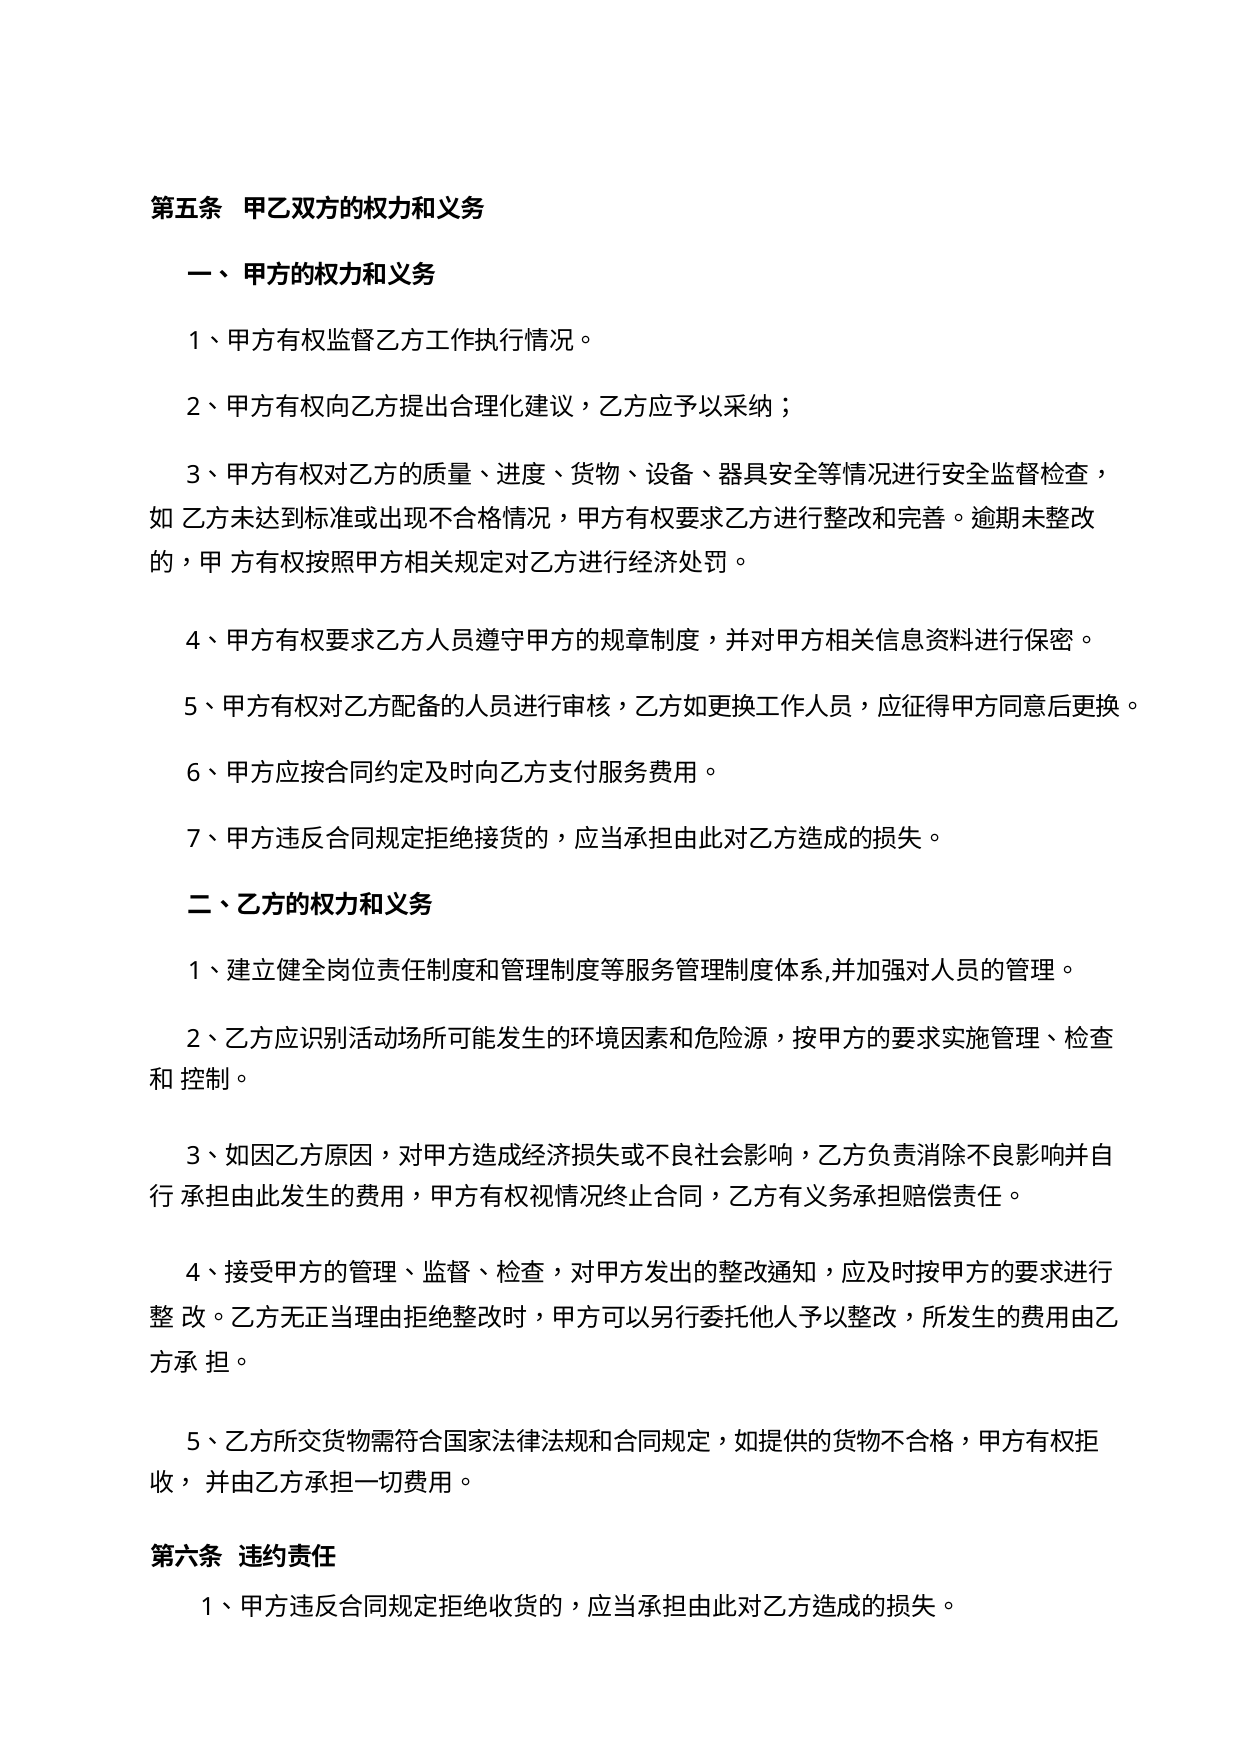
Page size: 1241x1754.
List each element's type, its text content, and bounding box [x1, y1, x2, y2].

text 7、甲方违反合同规定拒绝接货的，应当承担由此对乙方造成的损失。 [186, 823, 1145, 854]
text 6、甲方应按合同约定及时向乙方支付服务费用。 [186, 756, 1145, 788]
text 5、乙方所交货物需符合国家法律法规和合同规定，如提供的货物不合格，甲方有权拒收， 并由乙方承担一切费用。 [149, 1423, 1144, 1498]
text 一、 甲方的权力和义务 [187, 259, 1145, 290]
text 3、甲方有权对乙方的质量、进度、货物、设备、器具安全等情况进行安全监督检查，如 乙方未达到标准或出现不合格情况，甲方有权要求乙方进行整改和完善。逾期未整改的，甲 方有权按照甲方相关规定对乙方进行经济处罚。 [149, 457, 1137, 579]
text 1、甲方违反合同规定拒绝收货的，应当承担由此对乙方造成的损失。 [200, 1591, 1145, 1622]
text 3、如因乙方原因，对甲方造成经济损失或不良社会影响，乙方负责消除不良影响并自行 承担由此发生的费用，甲方有权视情况终止合同，乙方有义务承担赔偿责任。 [149, 1138, 1137, 1213]
text 第六条 违约责任 [150, 1541, 1145, 1572]
text 1、建立健全岗位责任制度和管理制度等服务管理制度体系,并加强对人员的管理。 [188, 955, 1145, 986]
text 二、乙方的权力和义务 [187, 889, 1145, 920]
text 2、乙方应识别活动场所可能发生的环境因素和危险源，按甲方的要求实施管理、检查和 控制。 [149, 1021, 1137, 1096]
text 第五条 甲乙双方的权力和义务 [150, 192, 1145, 223]
text 1、甲方有权监督乙方工作执行情况。 [188, 325, 1145, 356]
text 2、甲方有权向乙方提出合理化建议，乙方应予以采纳； [186, 391, 1145, 422]
text 4、接受甲方的管理、监督、检查，对甲方发出的整改通知，应及时按甲方的要求进行整 改。乙方无正当理由拒绝整改时，甲方可以另行委托他人予以整改，所发生的费用由乙方承 担。 [149, 1255, 1137, 1378]
text 4、甲方有权要求乙方人员遵守甲方的规章制度，并对甲方相关信息资料进行保密。 [186, 624, 1145, 655]
text 5、甲方有权对乙方配备的人员进行审核，乙方如更换工作人员，应征得甲方同意后更换。 [149, 690, 1145, 721]
